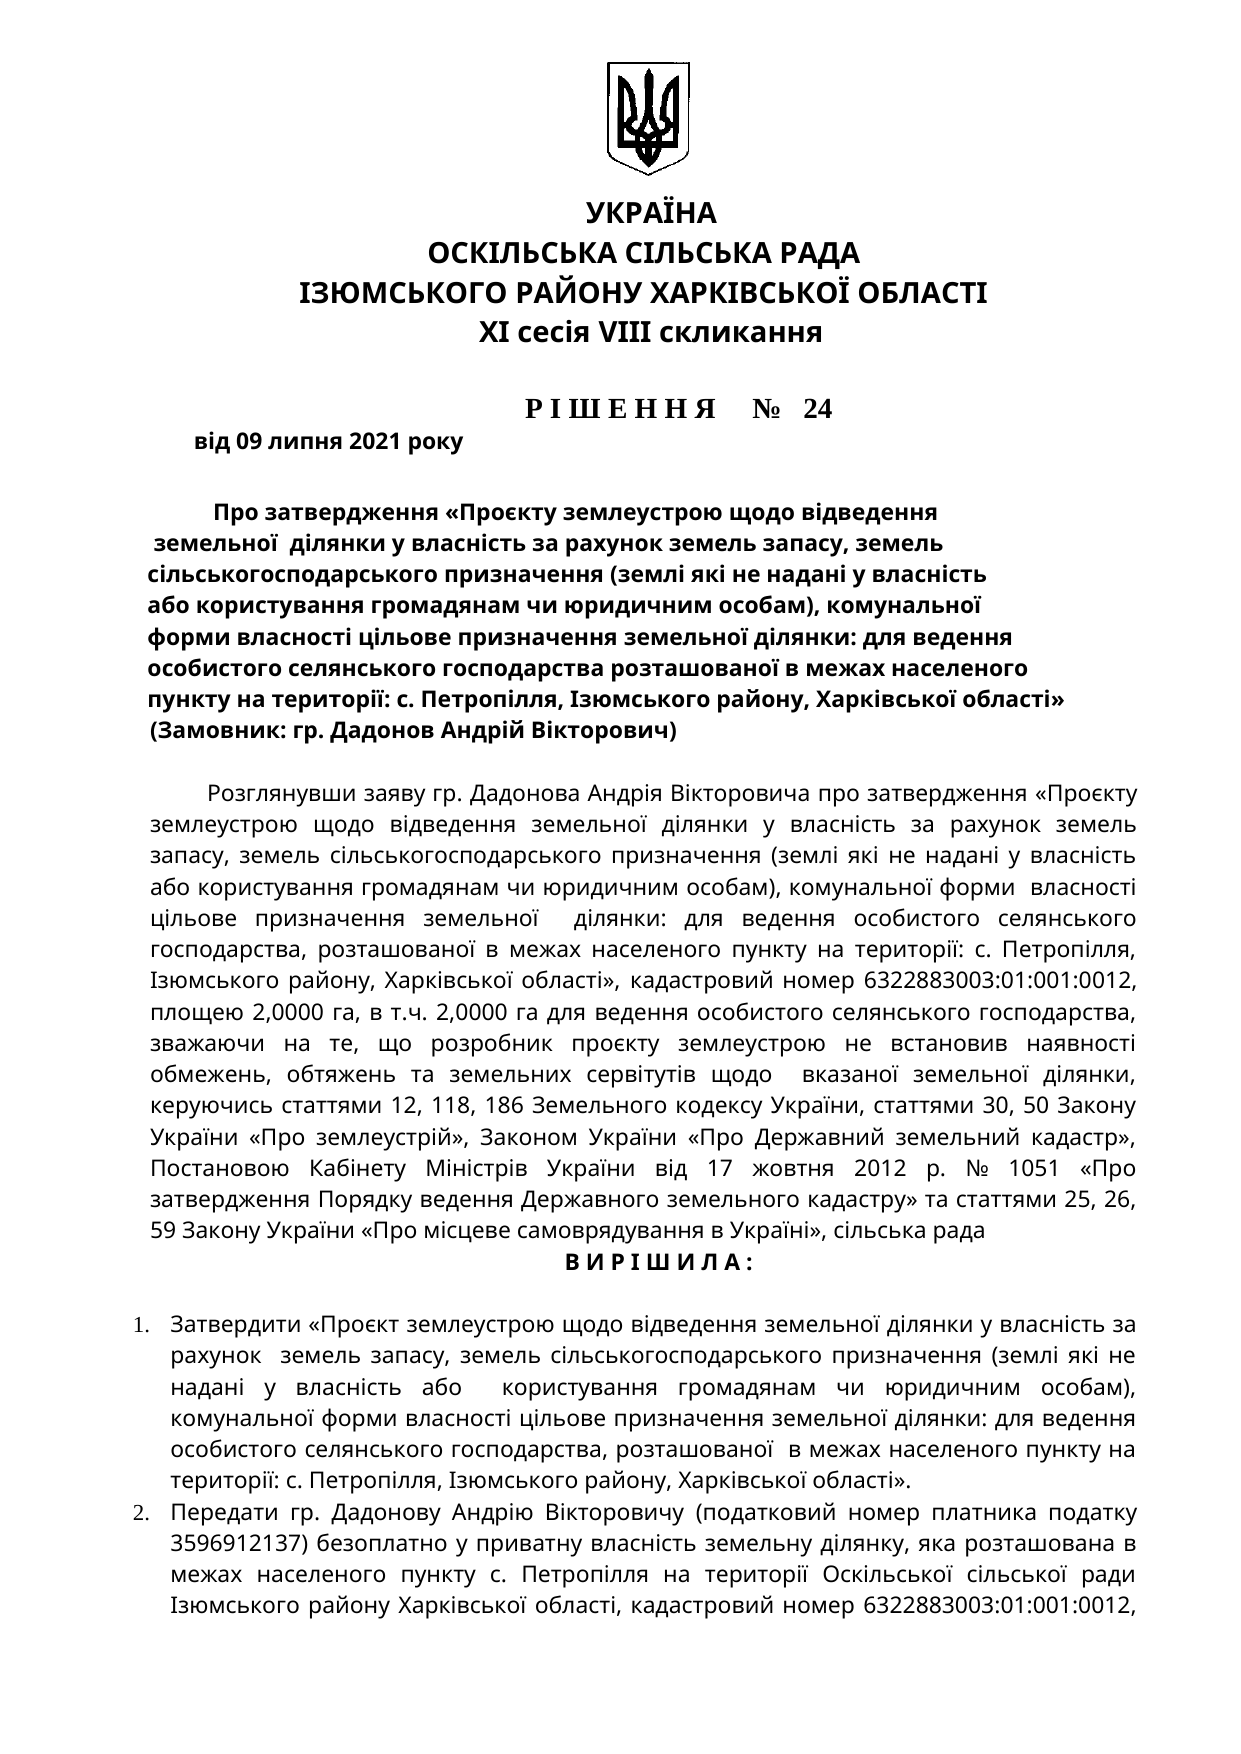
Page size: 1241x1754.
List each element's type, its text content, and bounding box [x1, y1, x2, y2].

text земельної ділянки у власність за рахунок земель запасу, земель [100, 527, 1137, 558]
text В И Р І Ш И Л А : [100, 1246, 1137, 1277]
text від 09 липня 2021 року [100, 424, 1137, 456]
text форми власності цільове призначення земельної ділянки: для ведення [100, 621, 1137, 652]
text Розглянувши заяву гр. Дадонова Андрія Вікторовича про затвердження «Проєкту землеустрою щодо відведення земельної ділянки у власність за рахунок земель запасу, земель сільськогосподарського призначення (землі які не надані у власність або користування громадянам чи юридичним особам), комунальної форми власності цільове призначення земельної ділянки: для ведення особистого селянського господарства, розташованої в межах населеного пункту на території: с. Петропілля, Ізюмського району, Харківської області», кадастровий номер 6322883003:01:001:0012, площею 2,0000 га, в т.ч. 2,0000 га для ведення особистого селянського господарства, зважаючи на те, що розробник проєкту землеустрою не встановив наявності обмежень, обтяжень та земельних сервітутів щодо вказаної земельної ділянки, керуючись статтями 12, 118, 186 Земельного кодексу України, статтями 30, 50 Закону України «Про землеустрій», Законом України «Про Державний земельний кадастр», Постановою Кабінету Міністрів України від 17 жовтня 2012 р. № 1051 «Про затвердження Порядку ведення Державного земельного кадастру» та статтями 25, 26, 59 Закону України «Про місцеве самоврядування в Україні», сільська рада [150, 777, 1137, 1246]
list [133, 1496, 1137, 1621]
table_header [111, 59, 1130, 193]
text або користування громадянам чи юридичним особам), комунальної [100, 589, 1137, 621]
text особистого селянського господарства розташованої в межах населеного [100, 652, 1137, 683]
text пункту на території: с. Петропілля, Ізюмського району, Харківської області» [100, 683, 1137, 714]
text ОСКІЛЬСЬКА СІЛЬСЬКА РАДА [150, 232, 1137, 272]
text (Замовник: гр. Дадонов Андрій Вікторович) [150, 714, 1137, 746]
text Про затвердження «Проєкту землеустрою щодо відведення [100, 496, 1137, 527]
text ХІ сесія VІІІ скликання [150, 312, 1137, 351]
text УКРАЇНА [150, 193, 1137, 232]
list Затвердити «Проєкт землеустрою щодо відведення земельної ділянки у власність за рахунок земель запасу, земель сільськогосподарського призначення (землі які не надані у власність або користування громадянам чи юридичним особам), комунальної форми власності цільове призначення земельної ділянки: для ведення особистого селянського господарства, розташованої в межах населеного пункту на території: с. Петропілля, Ізюмського району, Харківської області». [133, 1308, 1137, 1496]
text Р І Ш Е Н Н Я № 24 [100, 391, 1137, 424]
text сільськогосподарського призначення (землі які не надані у власність [100, 558, 1137, 589]
text ІЗЮМСЬКОГО РАЙОНУ ХАРКІВСЬКОЇ ОБЛАСТІ [150, 272, 1137, 312]
